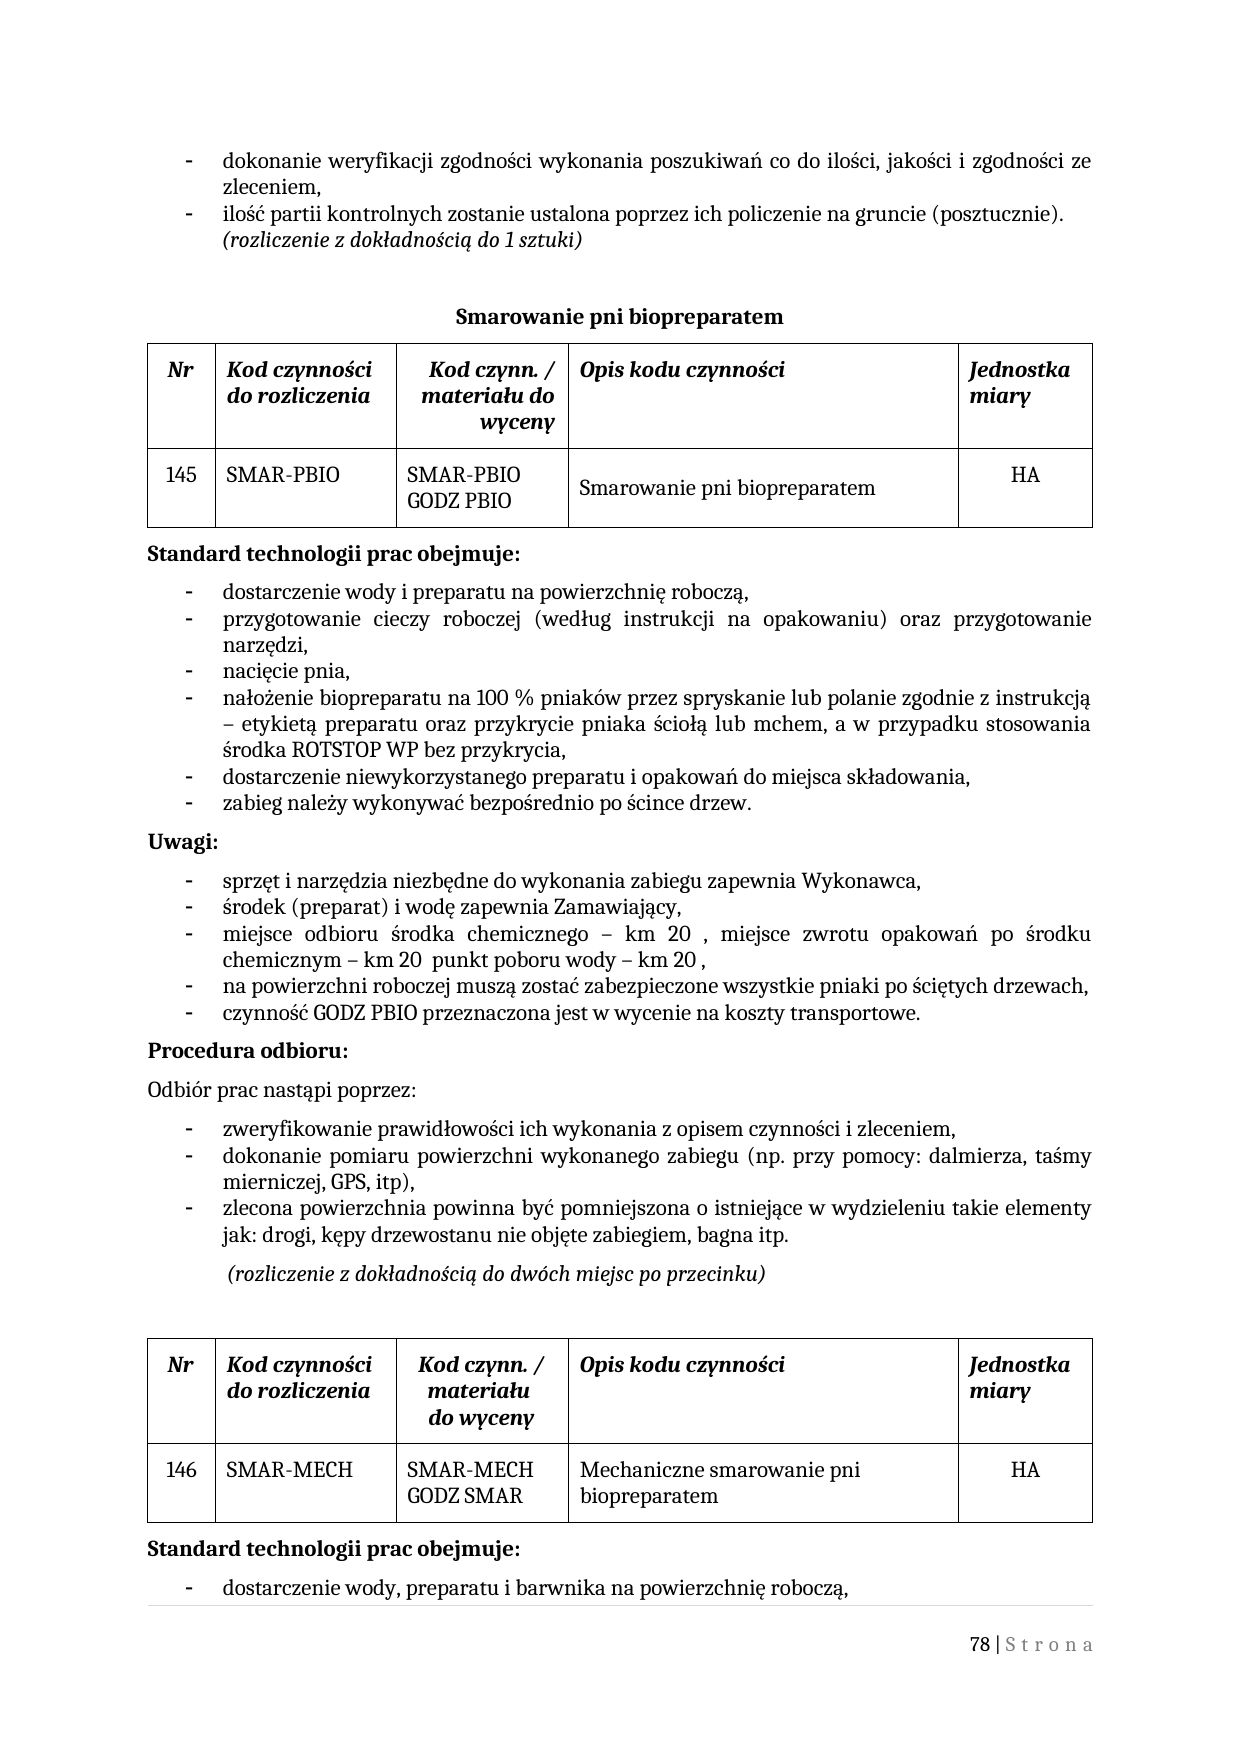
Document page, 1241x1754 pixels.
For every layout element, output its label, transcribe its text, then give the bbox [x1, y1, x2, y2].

text Standard technologii prac obejmuje: [148, 1535, 1093, 1562]
list zweryfikowanie prawidłowości ich wykonania z opisem czynności i zleceniem, [185, 1116, 1093, 1142]
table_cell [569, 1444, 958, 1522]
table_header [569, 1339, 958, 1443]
list przygotowanie cieczy roboczej (według instrukcji na opakowaniu) oraz przygotowanie narzędzi, [185, 606, 1093, 658]
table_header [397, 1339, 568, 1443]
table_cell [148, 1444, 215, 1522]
list czynność GODZ PBIO przeznaczona jest w wycenie na koszty transportowe. [185, 999, 1093, 1026]
list zlecona powierzchnia powinna być pomniejszona o istniejące w wydzieleniu takie elementy jak: drogi, kępy drzewostanu nie objęte zabiegiem, bagna itp. [185, 1195, 1093, 1248]
list sprzęt i narzędzia niezbędne do wykonania zabiegu zapewnia Wykonawca, [185, 868, 1093, 894]
list na powierzchni roboczej muszą zostać zabezpieczone wszystkie pniaki po ściętych drzewach, [185, 973, 1093, 999]
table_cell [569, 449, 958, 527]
text Odbiór prac nastąpi poprzez: [148, 1077, 1093, 1103]
text (rozliczenie z dokładnością do dwóch miejsc po przecinku) [148, 1260, 1093, 1287]
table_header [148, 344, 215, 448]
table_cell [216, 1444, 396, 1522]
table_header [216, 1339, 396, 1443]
list dostarczenie wody i preparatu na powierzchnię roboczą, [185, 579, 1093, 606]
text Smarowanie pni biopreparatem [148, 304, 1093, 330]
text (rozliczenie z dokładnością do 1 sztuki) [148, 227, 1093, 253]
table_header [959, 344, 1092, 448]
list dostarczenie niewykorzystanego preparatu i opakowań do miejsca składowania, [185, 764, 1093, 790]
list nacięcie pnia, [185, 658, 1093, 684]
list zabieg należy wykonywać bezpośrednio po ścince drzew. [185, 790, 1093, 816]
list dokonanie weryfikacji zgodności wykonania poszukiwań co do ilości, jakości i zgodności ze zleceniem, [185, 148, 1093, 200]
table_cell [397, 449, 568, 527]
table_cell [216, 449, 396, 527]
list dokonanie pomiaru powierzchni wykonanego zabiegu (np. przy pomocy: dalmierza, taśmy mierniczej, GPS, itp), [185, 1142, 1093, 1195]
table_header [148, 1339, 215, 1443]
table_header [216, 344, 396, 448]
list środek (preparat) i wodę zapewnia Zamawiający, [185, 894, 1093, 920]
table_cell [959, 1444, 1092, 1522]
list ilość partii kontrolnych zostanie ustalona poprzez ich policzenie na gruncie (posztucznie). [185, 200, 1093, 227]
list dostarczenie wody, preparatu i barwnika na powierzchnię roboczą, [185, 1574, 1093, 1601]
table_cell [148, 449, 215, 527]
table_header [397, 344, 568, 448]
text Standard technologii prac obejmuje: [148, 540, 1093, 567]
text Uwagi: [148, 829, 1093, 855]
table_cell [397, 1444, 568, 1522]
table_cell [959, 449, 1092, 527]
list miejsce odbioru środka chemicznego – km 20 , miejsce zwrotu opakowań po środku chemicznym – km 20 punkt poboru wody – km 20 , [185, 920, 1093, 973]
list nałożenie biopreparatu na 100 % pniaków przez spryskanie lub polanie zgodnie z instrukcją – etykietą preparatu oraz przykrycie pniaka ściołą lub mchem, a w przypadku stosowania środka ROTSTOP WP bez przykrycia, [185, 684, 1093, 764]
text Procedura odbioru: [148, 1038, 1093, 1065]
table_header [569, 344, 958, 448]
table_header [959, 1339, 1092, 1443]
